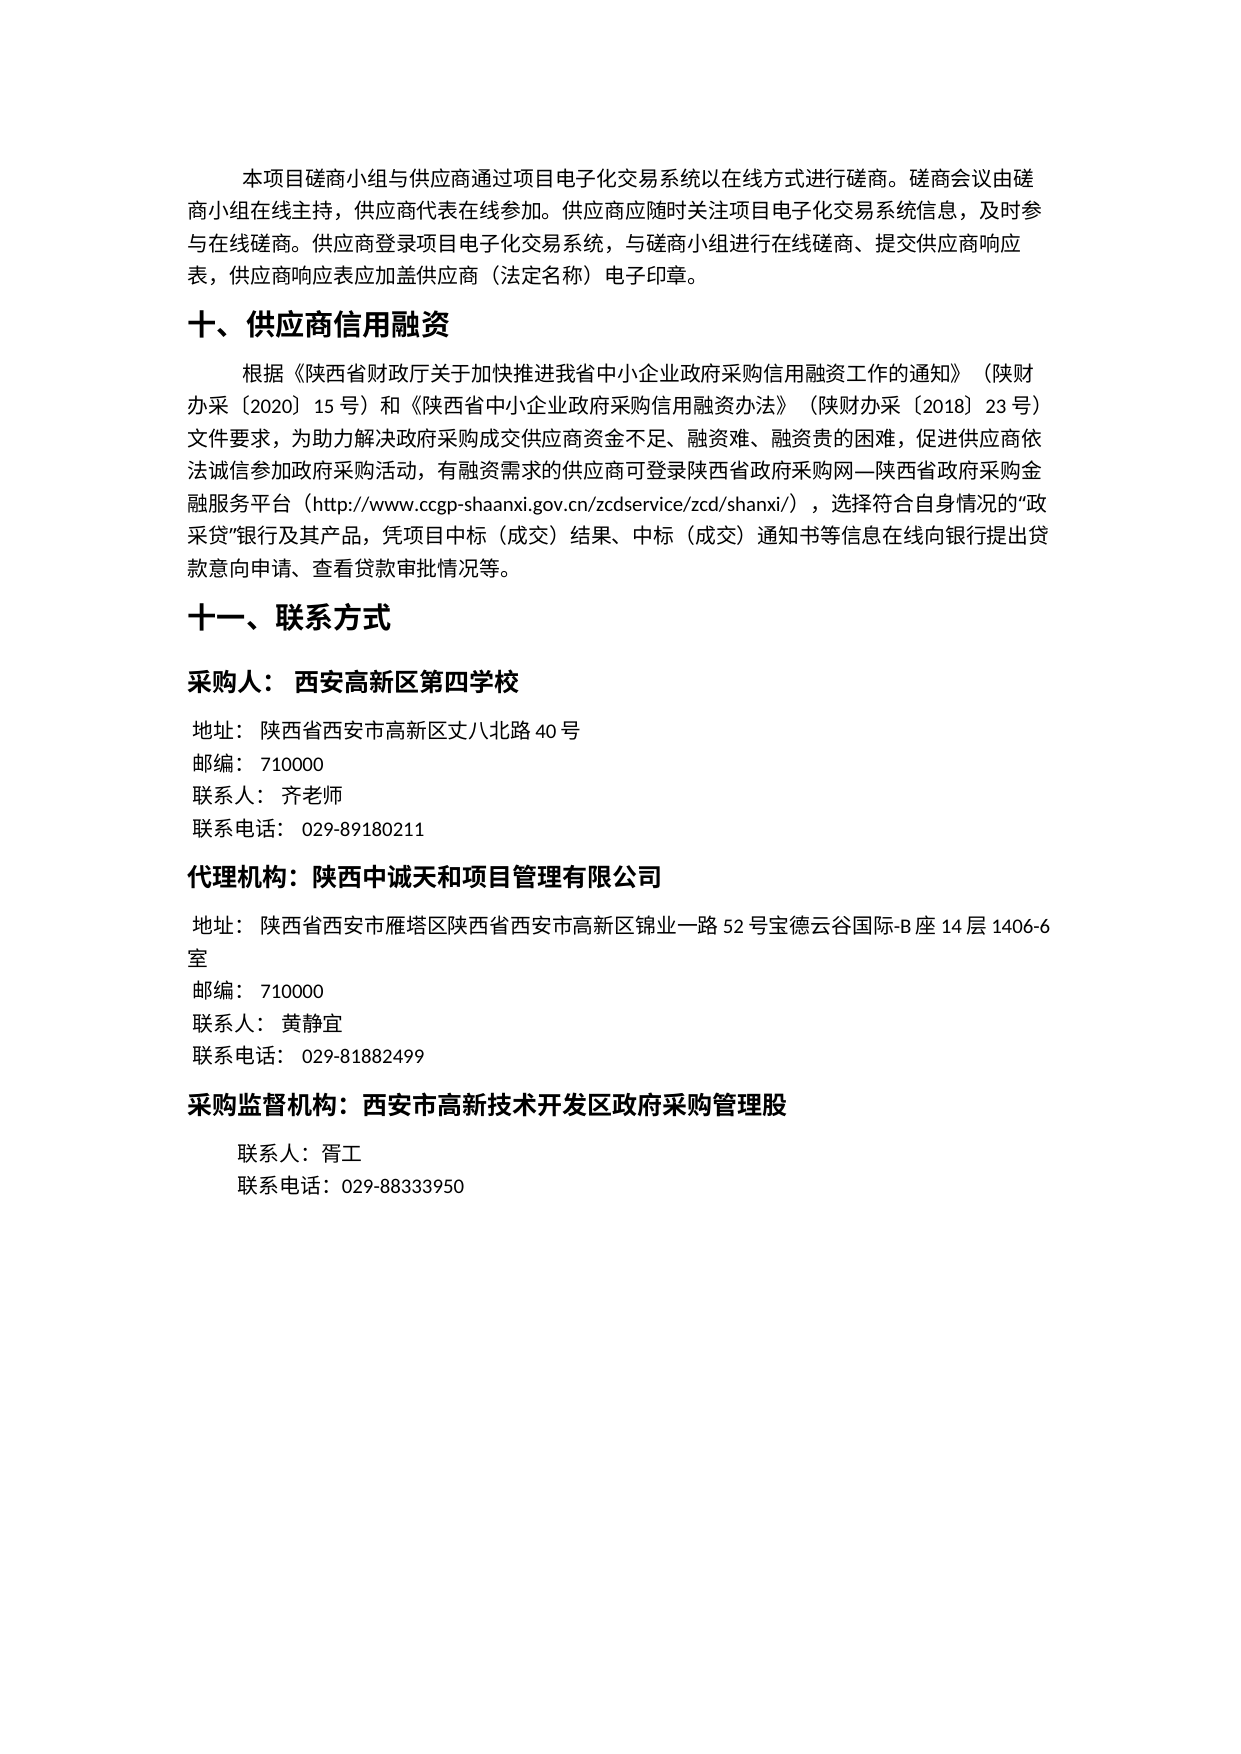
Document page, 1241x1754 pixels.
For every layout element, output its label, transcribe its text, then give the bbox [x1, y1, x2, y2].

text 代理机构：陕西中诚天和项目管理有限公司 [187, 844, 1053, 909]
text 联系电话： 029-89180211 [187, 812, 1053, 844]
text 邮编： 710000 [187, 747, 1053, 779]
text 本项目磋商小组与供应商通过项目电子化交易系统以在线方式进行磋商。磋商会议由磋商小组在线主持，供应商代表在线参加。供应商应随时关注项目电子化交易系统信息，及时参与在线磋商。供应商登录项目电子化交易系统，与磋商小组进行在线磋商、提交供应商响应表，供应商响应表应加盖供应商（法定名称）电子印章。 [187, 162, 1053, 292]
text 采购人： 西安高新区第四学校 [187, 649, 1053, 714]
text 十一、联系方式 [187, 584, 1053, 649]
text 地址： 陕西省西安市高新区丈八北路40号 [187, 714, 1053, 747]
text 联系人： 齐老师 [187, 779, 1053, 812]
text 联系电话： 029-81882499 [187, 1039, 1053, 1072]
text 十、供应商信用融资 [187, 292, 1053, 357]
text 根据《陕西省财政厅关于加快推进我省中小企业政府采购信用融资工作的通知》（陕财办采〔2020〕15 号）和《陕西省中小企业政府采购信用融资办法》（陕财办采〔2018〕23 号）文件要求，为助力解决政府采购成交供应商资金不足、融资难、融资贵的困难，促进供应商依法诚信参加政府采购活动，有融资需求的供应商可登录陕西省政府釆购网—陕西省政府采购金融服务平台（http://www.ccgp-shaanxi.gov.cn/zcdservice/zcd/shanxi/），选择符合自身情况的“政采贷”银行及其产品，凭项目中标（成交）结果、中标（成交）通知书等信息在线向银行提出贷款意向申请、查看贷款审批情况等。 [187, 357, 1053, 584]
text 联系电话：029-88333950 [187, 1169, 1053, 1202]
text 联系人： 黄静宜 [187, 1007, 1053, 1039]
text 联系人：胥工 [187, 1137, 1053, 1169]
text 采购监督机构：西安市高新技术开发区政府采购管理股 [187, 1072, 1053, 1137]
text 邮编： 710000 [187, 974, 1053, 1007]
text 地址： 陕西省西安市雁塔区陕西省西安市高新区锦业一路52号宝德云谷国际-B座14层1406-6室 [187, 909, 1053, 974]
